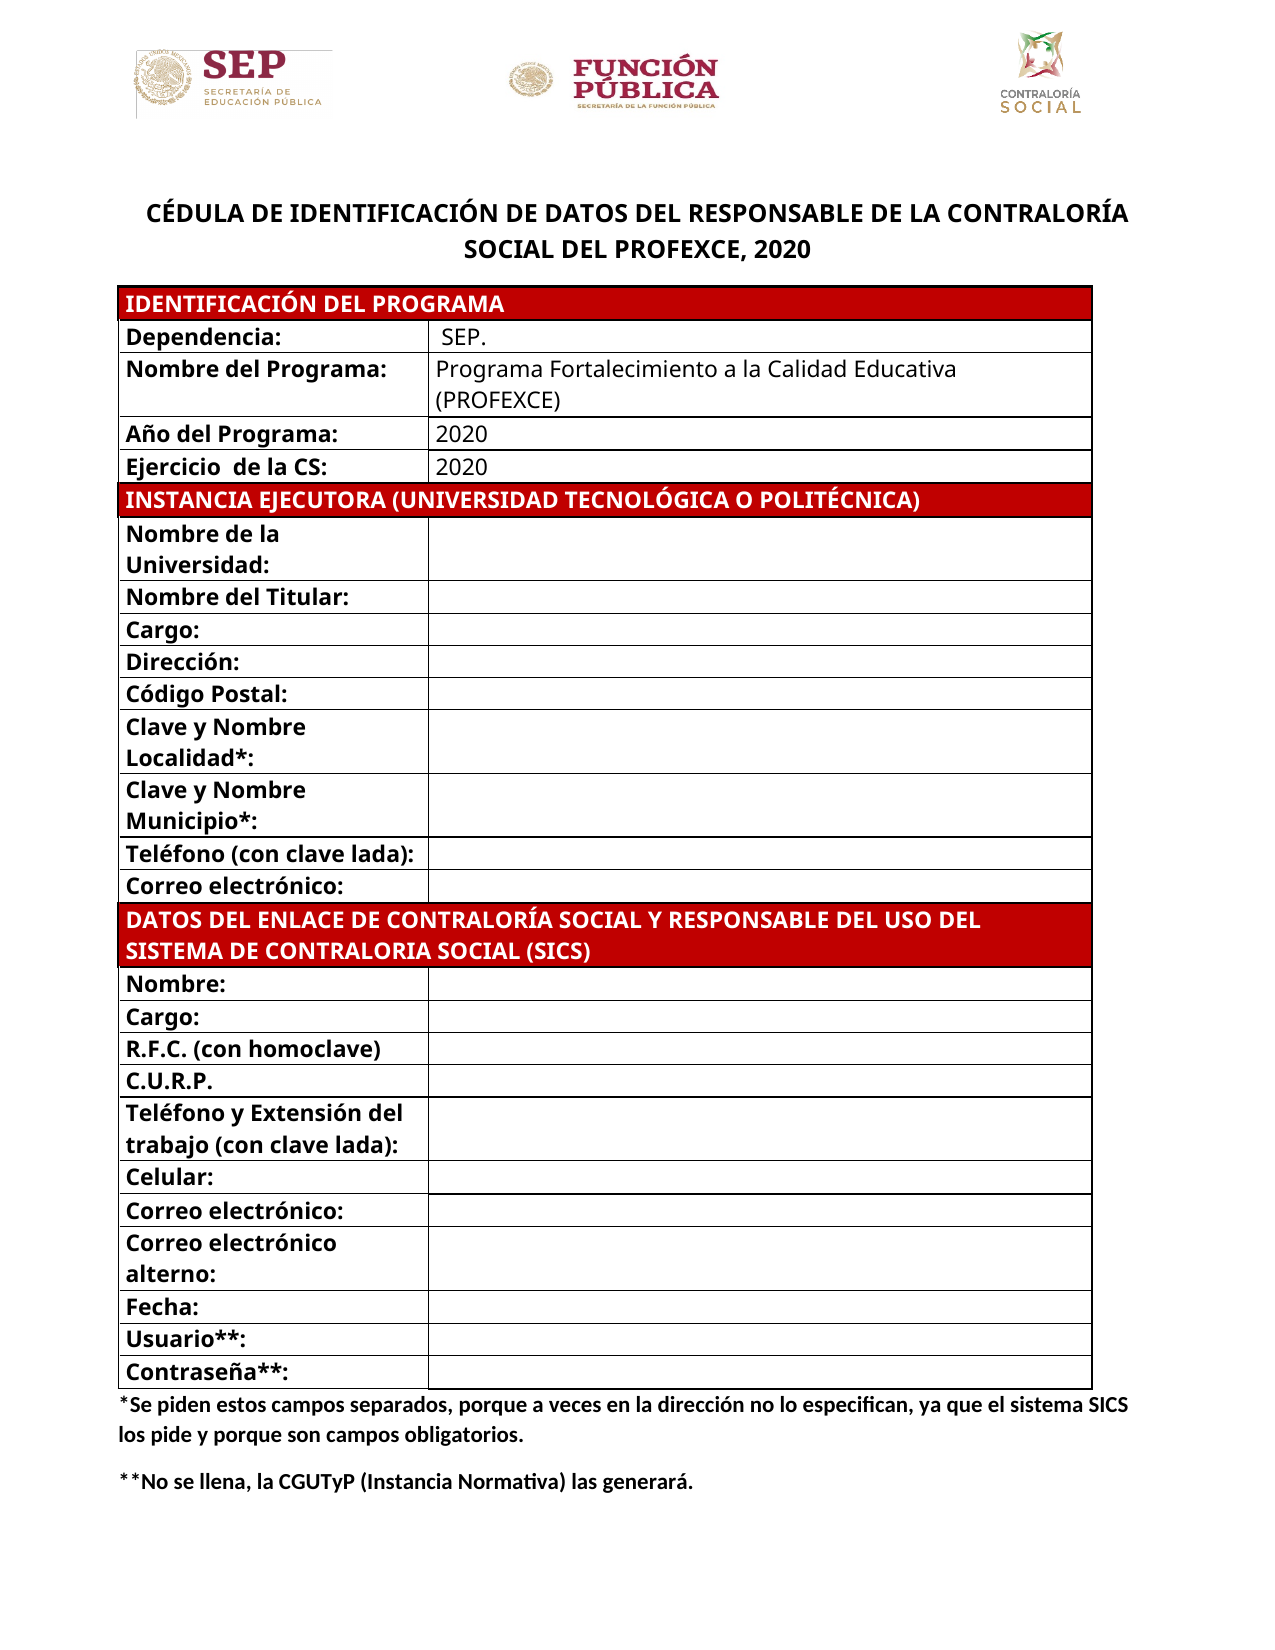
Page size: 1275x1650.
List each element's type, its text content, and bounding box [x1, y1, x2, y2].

table_cell [429, 1161, 1091, 1193]
table_cell Nombre de la Universidad: [119, 517, 428, 580]
picture [131, 45, 333, 119]
table_cell Código Postal: [119, 678, 428, 709]
table_cell [429, 1098, 1091, 1160]
picture [987, 25, 1090, 118]
table_cell Contraseña**: [119, 1356, 428, 1388]
table_cell [429, 1324, 1091, 1355]
table_header IDENTIFICACIÓN DEL PROGRAMA [119, 288, 1091, 319]
table_cell Dirección: [119, 646, 428, 677]
table_cell Fecha: [119, 1291, 428, 1322]
table_cell [429, 614, 1091, 645]
table_cell DATOS DEL ENLACE DE CONTRALORÍA SOCIAL Y RESPONSABLE DEL USO DEL SISTEMA DE CONTRALORIA SOCIAL (SICS) [119, 903, 1091, 966]
table_cell Clave y Nombre Localidad*: [119, 710, 428, 773]
table_cell Correo electrónico: [119, 870, 428, 902]
table_cell [429, 838, 1091, 869]
table_cell [429, 1033, 1091, 1064]
table_cell Nombre del Programa: [119, 353, 428, 416]
table_cell [429, 581, 1091, 612]
text CÉDULA DE IDENTIFICACIÓN DE DATOS DEL RESPONSABLE DE LA CONTRALORÍA SOCIAL DEL PROFEXCE, 2020 [118, 195, 1157, 266]
table_cell R.F.C. (con homoclave) [119, 1033, 428, 1064]
table_cell Ejercicio de la CS: [119, 450, 428, 482]
text *Se piden estos campos separados, porque a veces en la dirección no lo especifican, ya que el sistema SICS los pide y porque son campos obligatorios. [118, 1390, 1157, 1448]
table_cell Cargo: [119, 1001, 428, 1032]
table_cell Celular: [119, 1161, 428, 1193]
picture [487, 32, 733, 135]
table_cell Dependencia: [119, 320, 428, 352]
table_cell 2020 [429, 418, 1091, 449]
table_cell Correo electrónico: [119, 1194, 428, 1226]
table_cell Nombre del Titular: [119, 581, 428, 612]
table_cell [429, 968, 1091, 999]
table_cell SEP. [429, 321, 1091, 352]
table_cell C.U.R.P. [119, 1065, 428, 1096]
table_cell Año del Programa: [119, 417, 428, 449]
table_cell [429, 1001, 1091, 1032]
table_cell [429, 1195, 1091, 1226]
table_cell [429, 518, 1091, 580]
table_cell [429, 774, 1091, 836]
table_cell Cargo: [119, 614, 428, 645]
table_cell [429, 870, 1091, 902]
table_cell Teléfono y Extensión del trabajo (con clave lada): [119, 1097, 428, 1160]
table_cell [429, 678, 1091, 709]
table_cell 2020 [429, 451, 1091, 482]
table_cell [429, 1291, 1091, 1322]
table_cell Clave y Nombre Municipio*: [119, 774, 428, 836]
table_cell Nombre: [119, 967, 428, 999]
table_cell Correo electrónico alterno: [119, 1227, 428, 1289]
table_cell [429, 646, 1091, 677]
text **No se llena, la CGUTyP (Instancia Normativa) las generará. [118, 1467, 1157, 1495]
table_cell [429, 1227, 1091, 1289]
table_cell Programa Fortalecimiento a la Calidad Educativa (PROFEXCE) [429, 353, 1091, 416]
table_cell Teléfono (con clave lada): [119, 837, 428, 869]
table_cell [429, 1065, 1091, 1096]
table_cell INSTANCIA EJECUTORA (UNIVERSIDAD TECNOLÓGICA O POLITÉCNICA) [119, 483, 1091, 516]
table_cell [429, 1356, 1091, 1388]
table_cell [429, 710, 1091, 773]
table_cell Usuario**: [119, 1324, 428, 1355]
